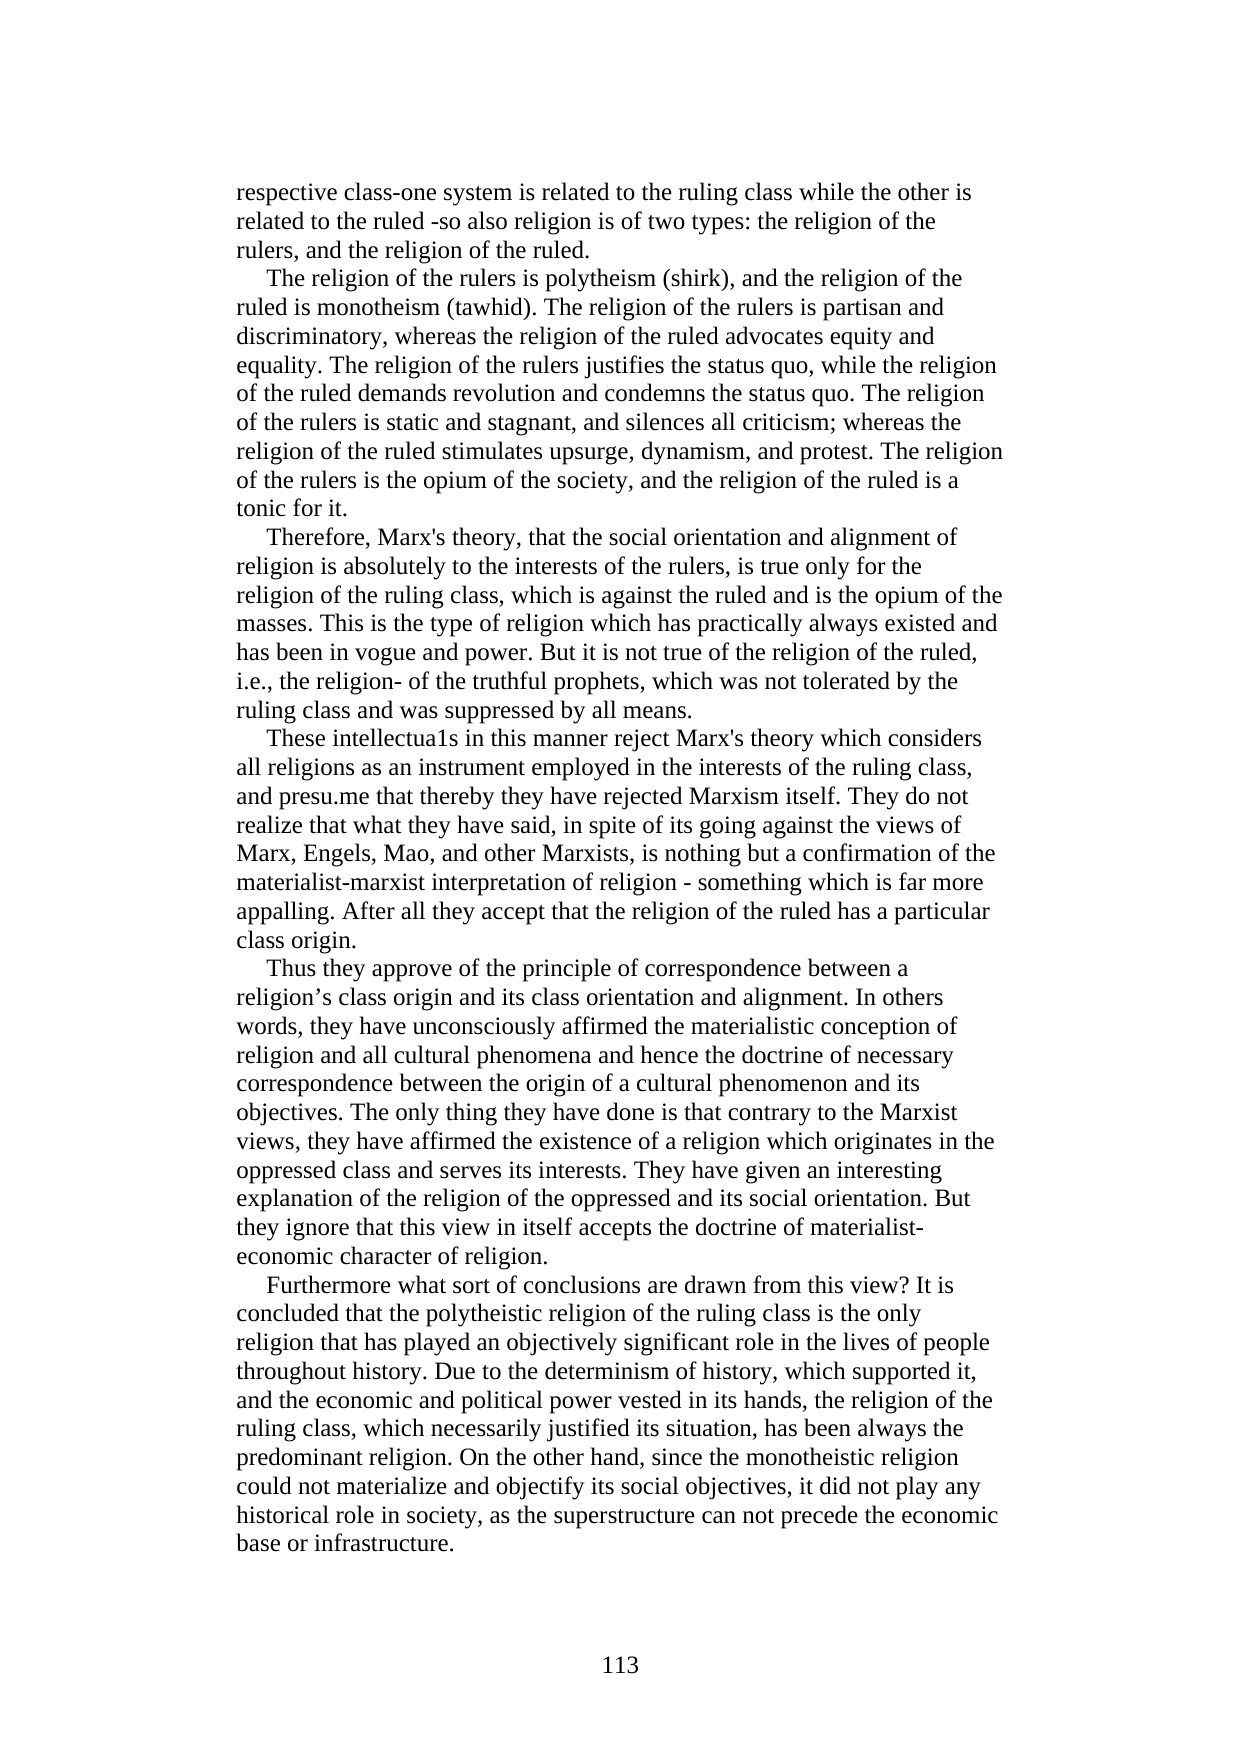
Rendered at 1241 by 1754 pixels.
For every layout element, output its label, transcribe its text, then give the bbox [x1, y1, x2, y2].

text The religion of the rulers is polytheism (shirk), and the religion of the ruled is monotheism (tawhid). The religion of the rulers is partisan and discriminatory, whereas the religion of the ruled advocates equity and equality. The religion of the rulers justifies the status quo, while the religion of the ruled demands revolution and condemns the status quo. The religion of the rulers is static and stagnant, and silences all criticism; whereas the religion of the ruled stimulates upsurge, dynamism, and protest. The religion of the rulers is the opium of the society, and the religion of the ruled is a tonic for it. [236, 263, 1004, 522]
text Furthermore what sort of conclusions are drawn from this view? It is concluded that the polytheistic religion of the ruling class is the only religion that has played an objectively significant role in the lives of people throughout history. Due to the determinism of history, which supported it, and the economic and political power vested in its hands, the religion of the ruling class, which necessarily justified its situation, has been always the predominant religion. On the other hand, since the monotheistic religion could not materialize and objectify its social objectives, it did not play any historical role in society, as the super­structure can not precede the economic base or infrastructure. [236, 1270, 1004, 1557]
text Therefore, Marx's theory, that the social orientation and align­ment of religion is absolutely to the interests of the rulers, is true only for the religion of the ruling class, which is against the ruled and is the opium of the masses. This is the type of religion which has practically always existed and has been in vogue and power. But it is not true of the religion of the ruled, i.e., the religion- of the truthful prophets, which was not tolerated by the ruling class and was suppressed by all means. [236, 522, 1004, 723]
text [236, 177, 1004, 263]
text Thus they approve of the principle of correspondence between a religion’s class origin and its class orientation and alignment. In others words, they have unconsciously affirmed the materialistic conception of religion and all cultural phenomena and hence the doctrine of necessary correspondence between the origin of a cultural phenomenon and its objectives. The only thing they have done is that contrary to the Marxist views, they have affirmed the existence of a religion which originates in the oppressed class and serves its interests. They have given an interesting explanation of the religion of the oppressed and its social orientation. But they ignore that this view in itself accepts the doctrine of materialist-economic character of religion. [236, 953, 1004, 1270]
text These intellectua1s in this manner reject Marx's theory which considers all religions as an instrument employed in the interests of the ruling class, and presu.me that thereby they have rejected Marxism itself. They do not realize that what they have said, in spite of its going against the views of Marx, Engels, Mao, and other Marxists, is nothing but a confirmation of the materialist-marxist interpretation of religion - something which is far more appalling. After all they accept that the religion of the ruled has a particular class origin. [236, 723, 1004, 953]
